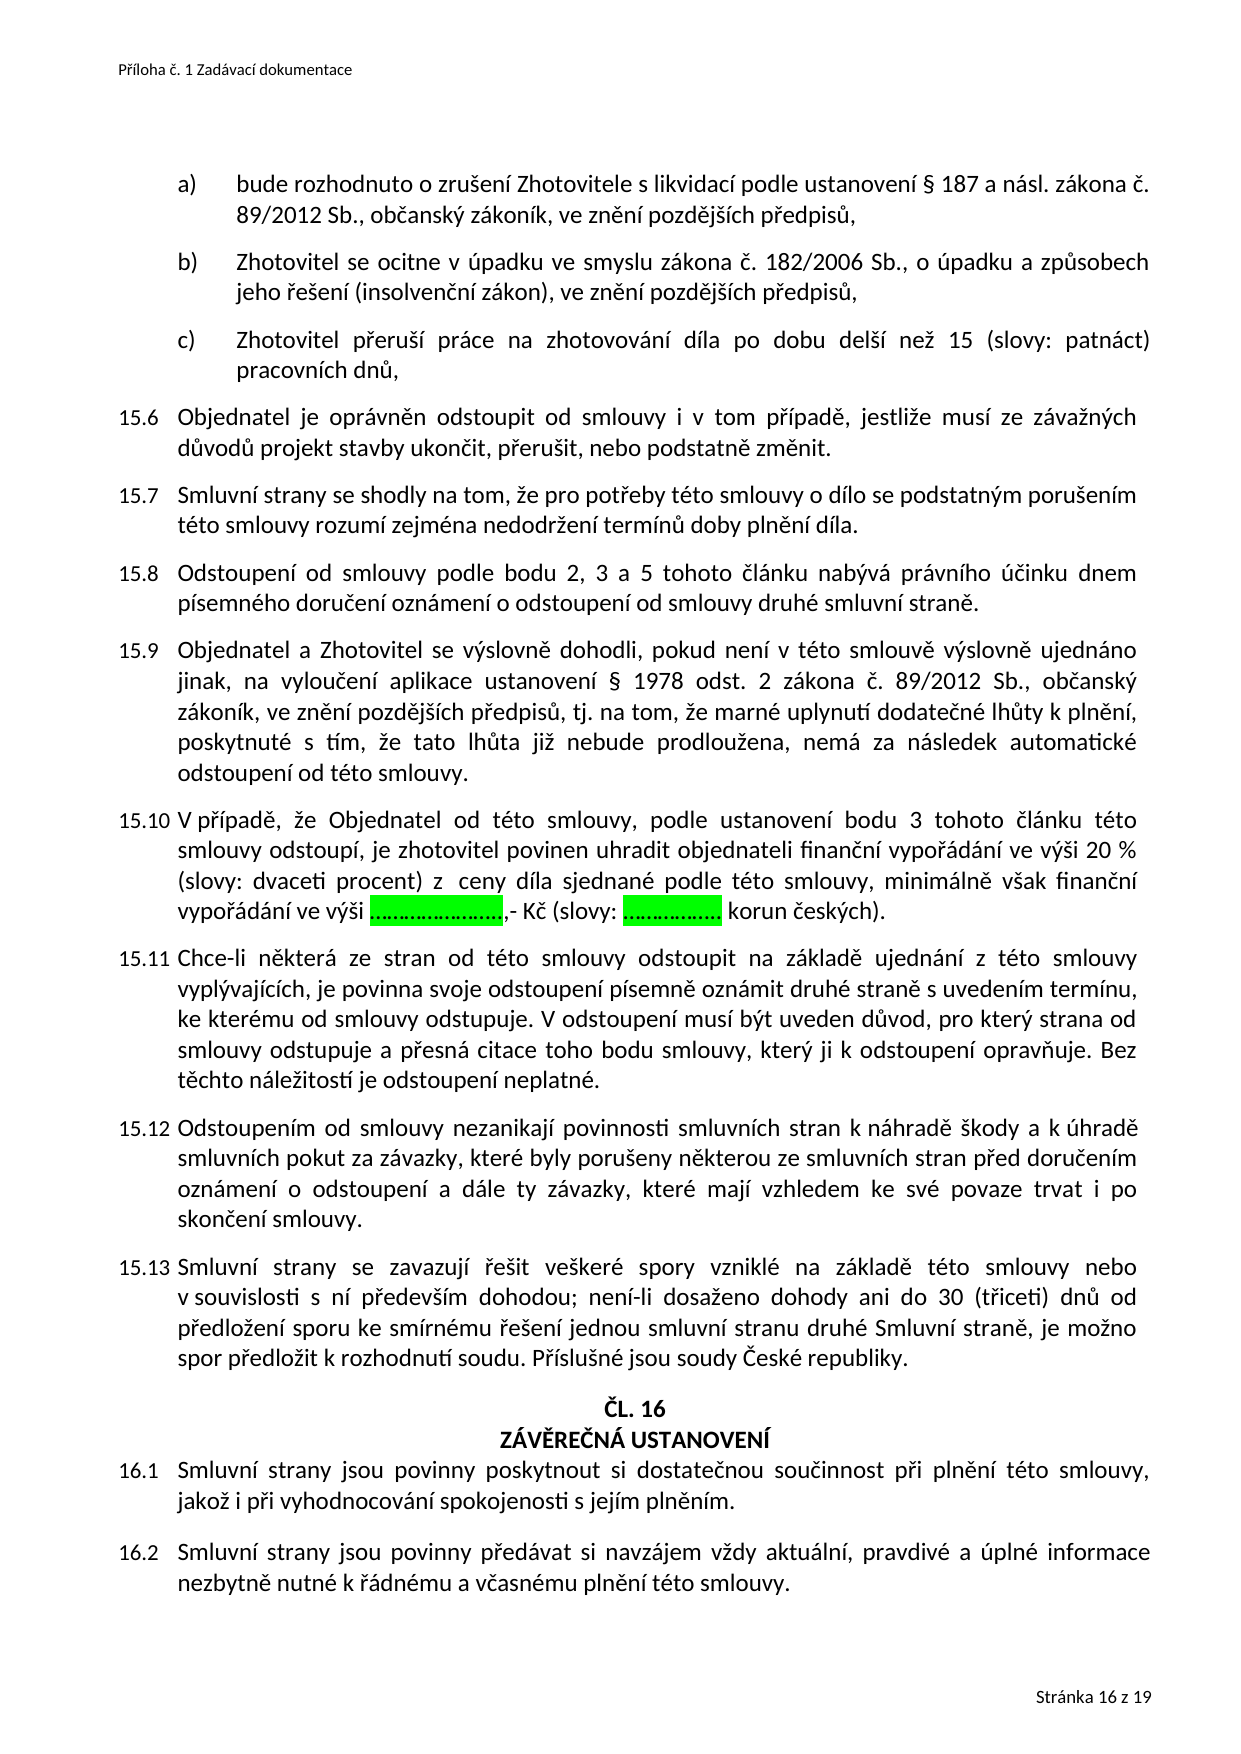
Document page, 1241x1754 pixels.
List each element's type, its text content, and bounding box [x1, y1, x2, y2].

list Smluvní strany se zavazují řešit veškeré spory vzniklé na základě této smlouvy nebo v souvislosti s ní především dohodou; není-li dosaženo dohody ani do 30 (třiceti) dnů od předložení sporu ke smírnému řešení jednou smluvní stranu druhé Smluvní straně, je možno spor předložit k rozhodnutí soudu. Příslušné jsou soudy České republiky. [118, 1251, 1138, 1373]
list Smluvní strany jsou povinny předávat si navzájem vždy aktuální, pravdivé a úplné informace nezbytně nutné k řádnému a včasnému plnění této smlouvy. [118, 1536, 1152, 1597]
list Smluvní strany jsou povinny poskytnout si dostatečnou součinnost při plnění této smlouvy, jakož i při vyhodnocování spokojenosti s jejím plněním. [118, 1454, 1152, 1516]
list Objednatel je oprávněn odstoupit od smlouvy i v tom případě, jestliže musí ze závažných důvodů projekt stavby ukončit, přerušit, nebo podstatně změnit. [118, 401, 1138, 462]
list V případě, že Objednatel od této smlouvy, podle ustanovení bodu 3 tohoto článku této smlouvy odstoupí, je zhotovitel povinen uhradit objednateli finanční vypořádání ve výši 20 % (slovy: dvaceti procent) z ceny díla sjednané podle této smlouvy, minimálně však finanční vypořádání ve výši …………………..,- Kč (slovy: …………….. korun českých). [118, 804, 1138, 926]
list Odstoupení od smlouvy podle bodu 2, 3 a 5 tohoto článku nabývá právního účinku dnem písemného doručení oznámení o odstoupení od smlouvy druhé smluvní straně. [118, 557, 1138, 618]
list bude rozhodnuto o zrušení Zhotovitele s likvidací podle ustanovení § 187 a násl. zákona č. 89/2012 Sb., občanský zákoník, ve znění pozdějších předpisů, [177, 168, 1152, 229]
list Chce-li některá ze stran od této smlouvy odstoupit na základě ujednání z této smlouvy vyplývajících, je povinna svoje odstoupení písemně oznámit druhé straně s uvedením termínu, ke kterému od smlouvy odstupuje. V odstoupení musí být uveden důvod, pro který strana od smlouvy odstupuje a přesná citace toho bodu smlouvy, který ji k odstoupení opravňuje. Bez těchto náležitostí je odstoupení neplatné. [118, 943, 1138, 1095]
list Zhotovitel přeruší práce na zhotovování díla po dobu delší než 15 (slovy: patnáct) pracovních dnů, [177, 324, 1152, 385]
subtitle Závěrečná ustanovení [118, 1424, 1152, 1454]
list Odstoupením od smlouvy nezanikají povinnosti smluvních stran k náhradě škody a k úhradě smluvních pokut za závazky, které byly porušeny některou ze smluvních stran před doručením oznámení o odstoupení a dále ty závazky, které mají vzhledem ke své povaze trvat i po skončení smlouvy. [118, 1112, 1138, 1234]
subtitle Čl. 16 [118, 1393, 1152, 1424]
list Smluvní strany se shodly na tom, že pro potřeby této smlouvy o dílo se podstatným porušením této smlouvy rozumí zejména nedodržení termínů doby plnění díla. [118, 479, 1138, 540]
list Objednatel a Zhotovitel se výslovně dohodli, pokud není v této smlouvě výslovně ujednáno jinak, na vyloučení aplikace ustanovení § 1978 odst. 2 zákona č. 89/2012 Sb., občanský zákoník, ve znění pozdějších předpisů, tj. na tom, že marné uplynutí dodatečné lhůty k plnění, poskytnuté s tím, že tato lhůta již nebude prodloužena, nemá za následek automatické odstoupení od této smlouvy. [118, 634, 1138, 787]
list Zhotovitel se ocitne v úpadku ve smyslu zákona č. 182/2006 Sb., o úpadku a způsobech jeho řešení (insolvenční zákon), ve znění pozdějších předpisů, [177, 246, 1152, 307]
